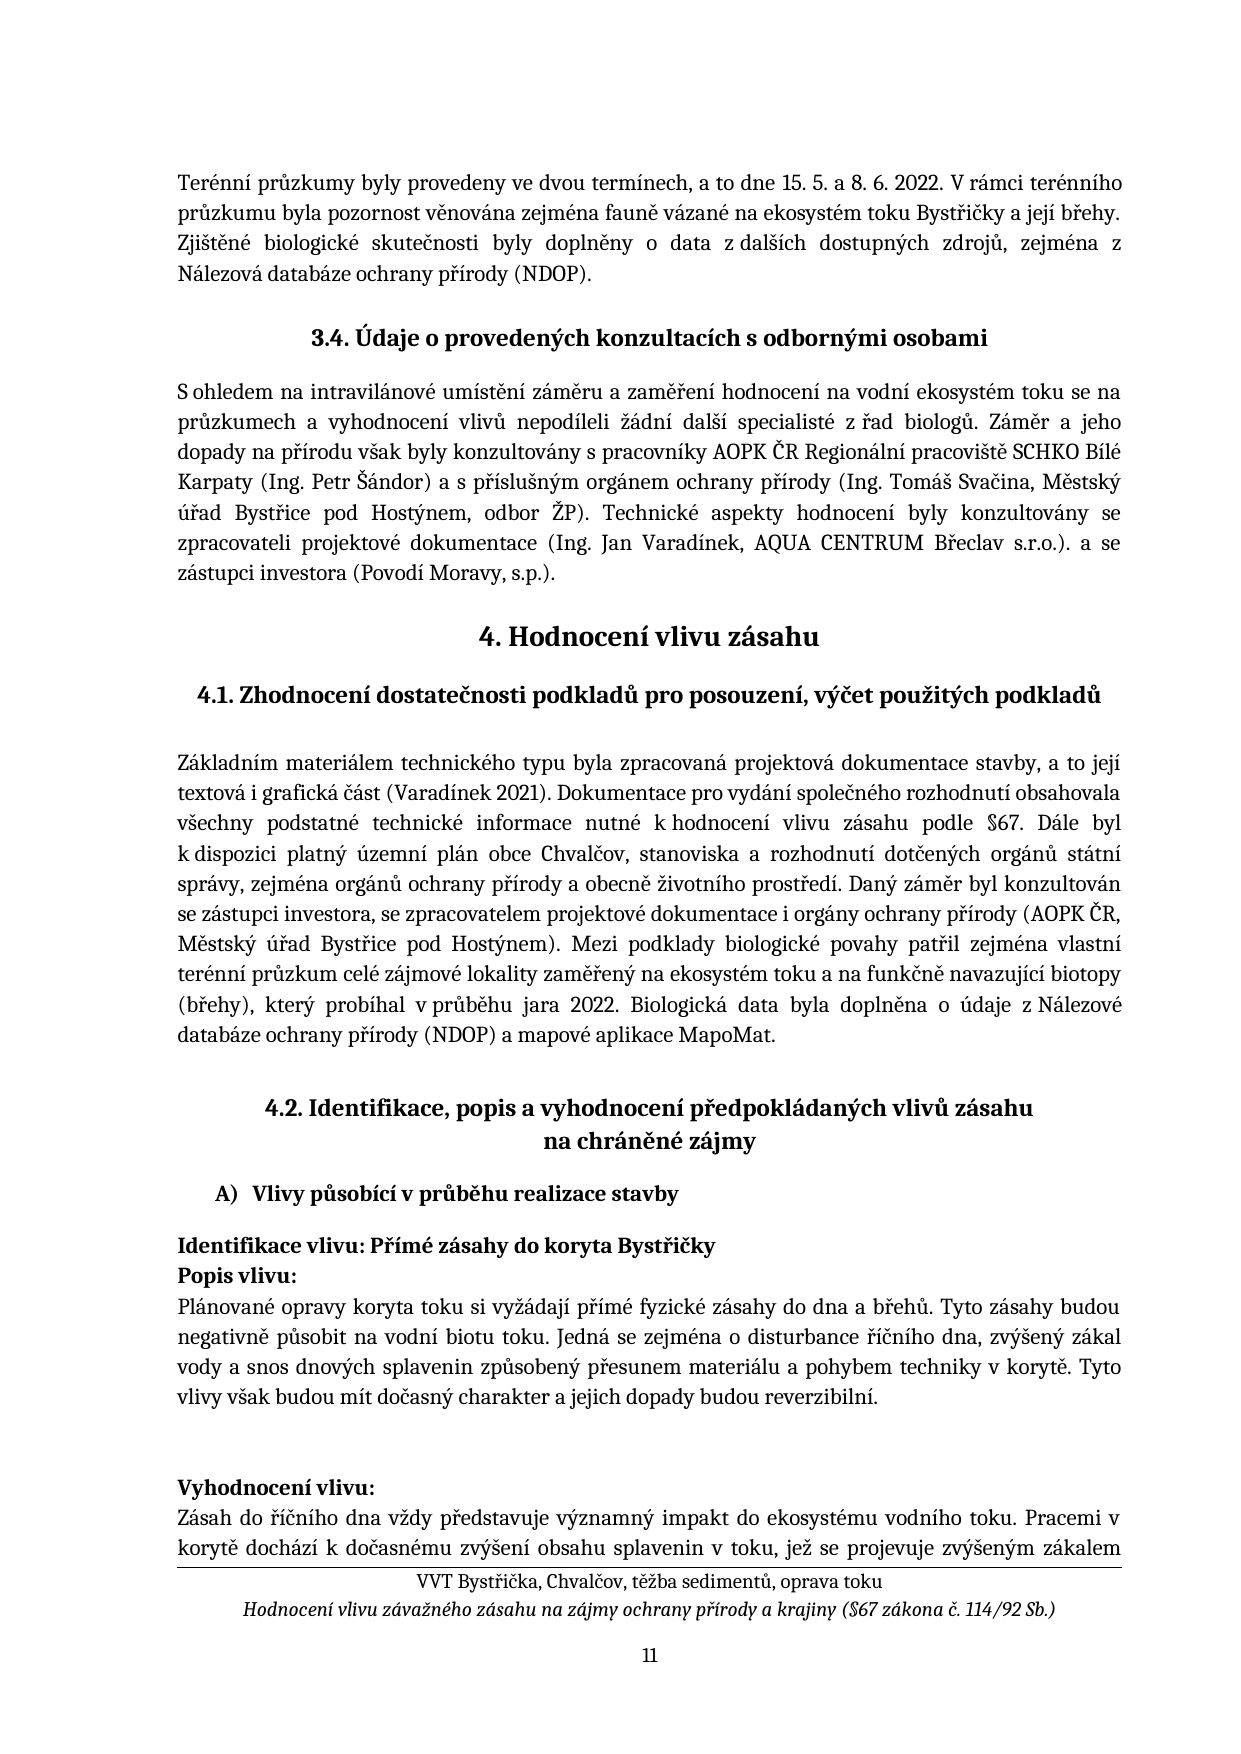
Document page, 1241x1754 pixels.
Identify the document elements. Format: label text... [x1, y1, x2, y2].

text Plánované opravy koryta toku si vyžádají přímé fyzické zásahy do dna a břehů. Tyto zásahy budou negativně působit na vodní biotu toku. Jedná se zejména o disturbance říčního dna, zvýšený zákal vody a snos dnových splavenin způsobený přesunem materiálu a pohybem techniky v korytě. Tyto vlivy však budou mít dočasný charakter a jejich dopady budou reverzibilní. [177, 1293, 1122, 1411]
text Terénní průzkumy byly provedeny ve dvou termínech, a to dne 15. 5. a 8. 6. 2022. V rámci terénního průzkumu byla pozornost věnována zejména fauně vázané na ekosystém toku Bystřičky a její břehy. Zjištěné biologické skutečnosti byly doplněny o data z dalších dostupných zdrojů, zejména z Nálezová databáze ochrany přírody (NDOP). [177, 170, 1122, 287]
list Vlivy působící v průběhu realizace stavby [215, 1181, 1122, 1207]
text 4. Hodnocení vlivu zásahu [177, 620, 1122, 654]
text 4.2. Identifikace, popis a vyhodnocení předpokládaných vlivů zásahu [177, 1094, 1122, 1123]
text 4.1. Zhodnocení dostatečnosti podkladů pro posouzení, výčet použitých podkladů [177, 681, 1122, 709]
text na chráněné zájmy [177, 1127, 1122, 1156]
text Základním materiálem technického typu byla zpracovaná projektová dokumentace stavby, a to její textová i grafická část (Varadínek 2021). Dokumentace pro vydání společného rozhodnutí obsahovala všechny podstatné technické informace nutné k hodnocení vlivu zásahu podle §67. Dále byl k dispozici platný územní plán obce Chvalčov, stanoviska a rozhodnutí dotčených orgánů státní správy, zejména orgánů ochrany přírody a obecně životního prostředí. Daný záměr byl konzultován se zástupci investora, se zpracovatelem projektové dokumentace i orgány ochrany přírody (AOPK ČR, Městský úřad Bystřice pod Hostýnem). Mezi podklady biologické povahy patřil zejména vlastní terénní průzkum celé zájmové lokality zaměřený na ekosystém toku a na funkčně navazující biotopy (břehy), který probíhal v průběhu jara 2022. Biologická data byla doplněna o údaje z Nálezové databáze ochrany přírody (NDOP) a mapové aplikace MapoMat. [177, 750, 1122, 1048]
text Popis vlivu: [177, 1263, 1122, 1290]
text Identifikace vlivu: Přímé zásahy do koryta Bystřičky [177, 1233, 1122, 1259]
text 3.4. Údaje o provedených konzultacích s odbornými osobami [177, 323, 1122, 352]
text Vyhodnocení vlivu: [177, 1475, 1122, 1501]
text S ohledem na intravilánové umístění záměru a zaměření hodnocení na vodní ekosystém toku se na průzkumech a vyhodnocení vlivů nepodíleli žádní další specialisté z řad biologů. Záměr a jeho dopady na přírodu však byly konzultovány s pracovníky AOPK ČR Regionální pracoviště SCHKO Bílé Karpaty (Ing. Petr Šándor) a s příslušným orgánem ochrany přírody (Ing. Tomáš Svačina, Městský úřad Bystřice pod Hostýnem, odbor ŽP). Technické aspekty hodnocení byly konzultovány se zpracovateli projektové dokumentace (Ing. Jan Varadínek, AQUA CENTRUM Břeclav s.r.o.). a se zástupci investora (Povodí Moravy, s.p.). [177, 378, 1122, 586]
